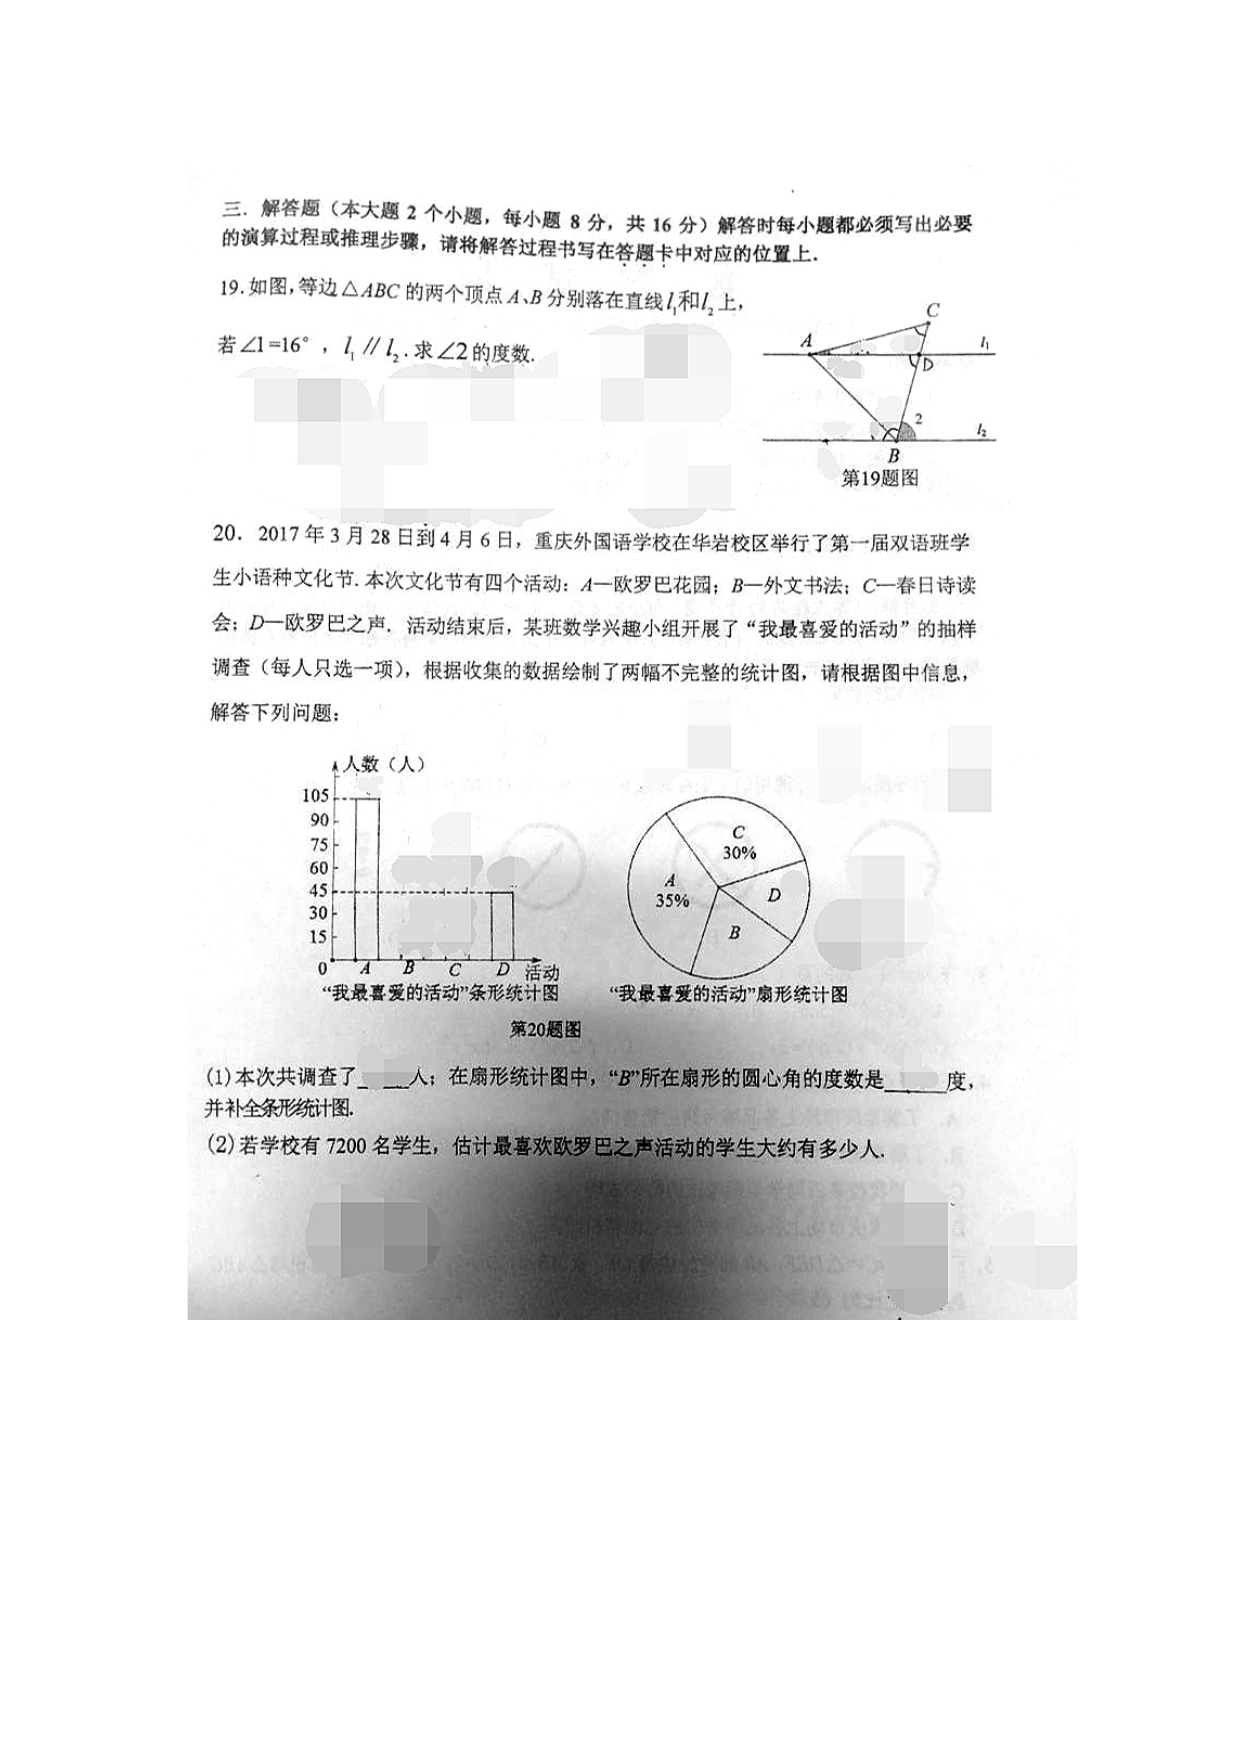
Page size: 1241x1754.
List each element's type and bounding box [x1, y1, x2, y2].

picture [187, 162, 1078, 1320]
